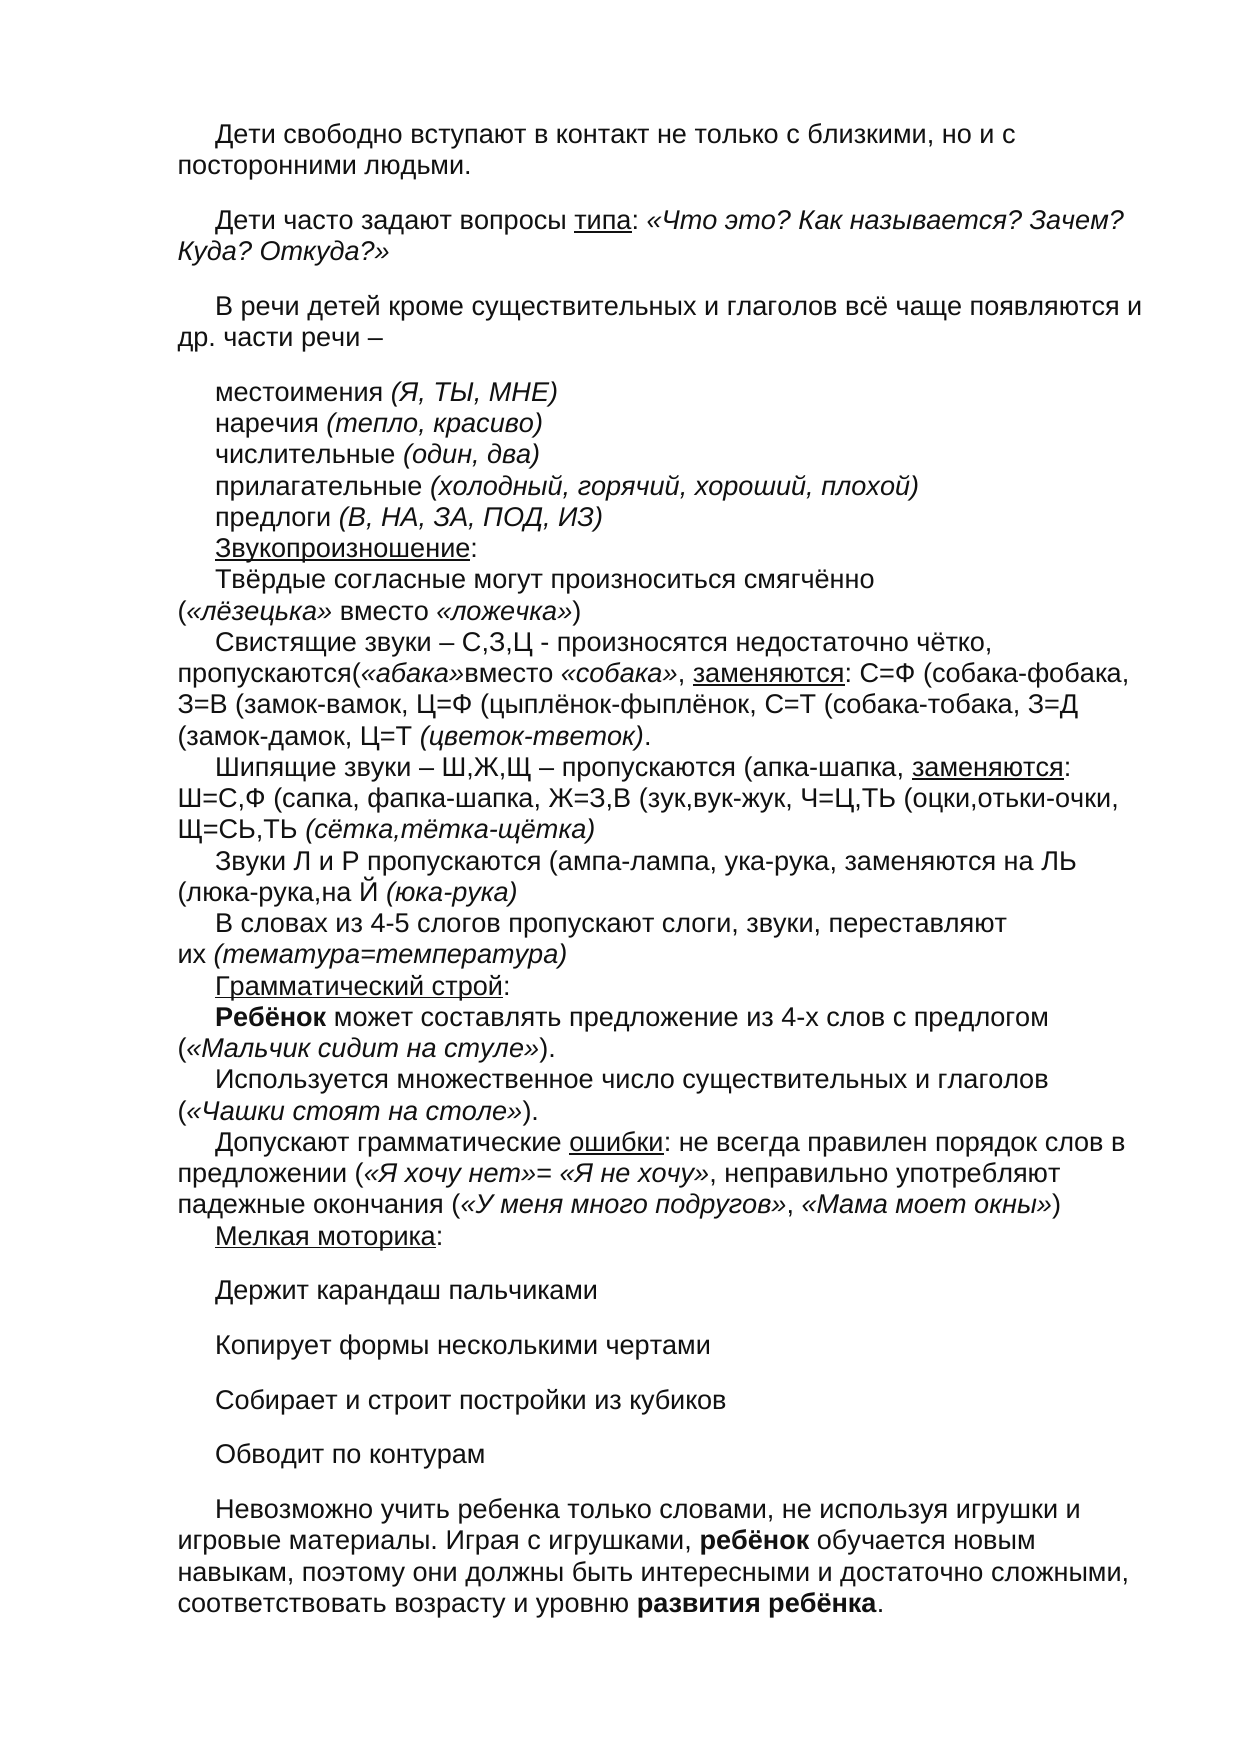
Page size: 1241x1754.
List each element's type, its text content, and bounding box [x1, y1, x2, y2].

text Свистящие звуки – С,З,Ц - произносятся недостаточно чётко, пропускаются(«абака»вместо «собака», заменяются: С=Ф (собака-фобака, З=В (замок-вамок, Ц=Ф (цыплёнок-фыплёнок, С=Т (собака-тобака, З=Д (замок-дамок, Ц=Т (цветок-тветок). [177, 626, 1152, 751]
text наречия (тепло, красиво) [177, 407, 1152, 438]
text Ребёнок может составлять предложение из 4-х слов с предлогом («Мальчик сидит на стуле»). [177, 1001, 1152, 1063]
text Собирает и строит постройки из кубиков [177, 1384, 1152, 1415]
text Допускают грамматические ошибки: не всегда правилен порядок слов в предложении («Я хочу нет»= «Я не хочу», неправильно употребляют падежные окончания («У меня много подругов», «Мама моет окны») [177, 1126, 1152, 1220]
text Используется множественное число существительных и глаголов («Чашки стоят на столе»). [177, 1063, 1152, 1126]
text Обводит по контурам [177, 1438, 1152, 1470]
text В речи детей кроме существительных и глаголов всё чаще появляются и др. части речи – [177, 290, 1152, 352]
text прилагательные (холодный, горячий, хороший, плохой) [177, 470, 1152, 501]
text местоимения (Я, ТЫ, МНЕ) [177, 376, 1152, 407]
text Невозможно учить ребенка только словами, не используя игрушки и игровые материалы. Играя с игрушками, ребёнок обучается новым навыкам, поэтому они должны быть интересными и достаточно сложными, соответствовать возрасту и уровню развития ребёнка. [177, 1493, 1152, 1618]
text Звуки Л и Р пропускаются (ампа-лампа, ука-рука, заменяются на ЛЬ (люка-рука,на Й (юка-рука) [177, 845, 1152, 907]
text Дети часто задают вопросы типа: «Что это? Как называется? Зачем? Куда? Откуда?» [177, 204, 1152, 267]
text Держит карандаш пальчиками [177, 1274, 1152, 1306]
text Копирует формы несколькими чертами [177, 1329, 1152, 1360]
text Грамматический строй: [177, 970, 1152, 1001]
text В словах из 4-5 слогов пропускают слоги, звуки, переставляют их (тематура=температура) [177, 907, 1152, 970]
text Звукопроизношение: [177, 532, 1152, 563]
text Мелкая моторика: [177, 1220, 1152, 1251]
text Дети свободно вступают в контакт не только с близкими, но и с посторонними людьми. [177, 118, 1152, 181]
text Шипящие звуки – Ш,Ж,Щ – пропускаются (апка-шапка, заменяются: Ш=С,Ф (сапка, фапка-шапка, Ж=З,В (зук,вук-жук, Ч=Ц,ТЬ (оцки,отьки-очки, Щ=СЬ,ТЬ (сётка,тётка-щётка) [177, 751, 1152, 845]
text предлоги (В, НА, ЗА, ПОД, ИЗ) [177, 501, 1152, 532]
text числительные (один, два) [177, 438, 1152, 470]
text Твёрдые согласные могут произноситься смягчённо («лёзецька» вместо «ложечка») [177, 563, 1152, 626]
